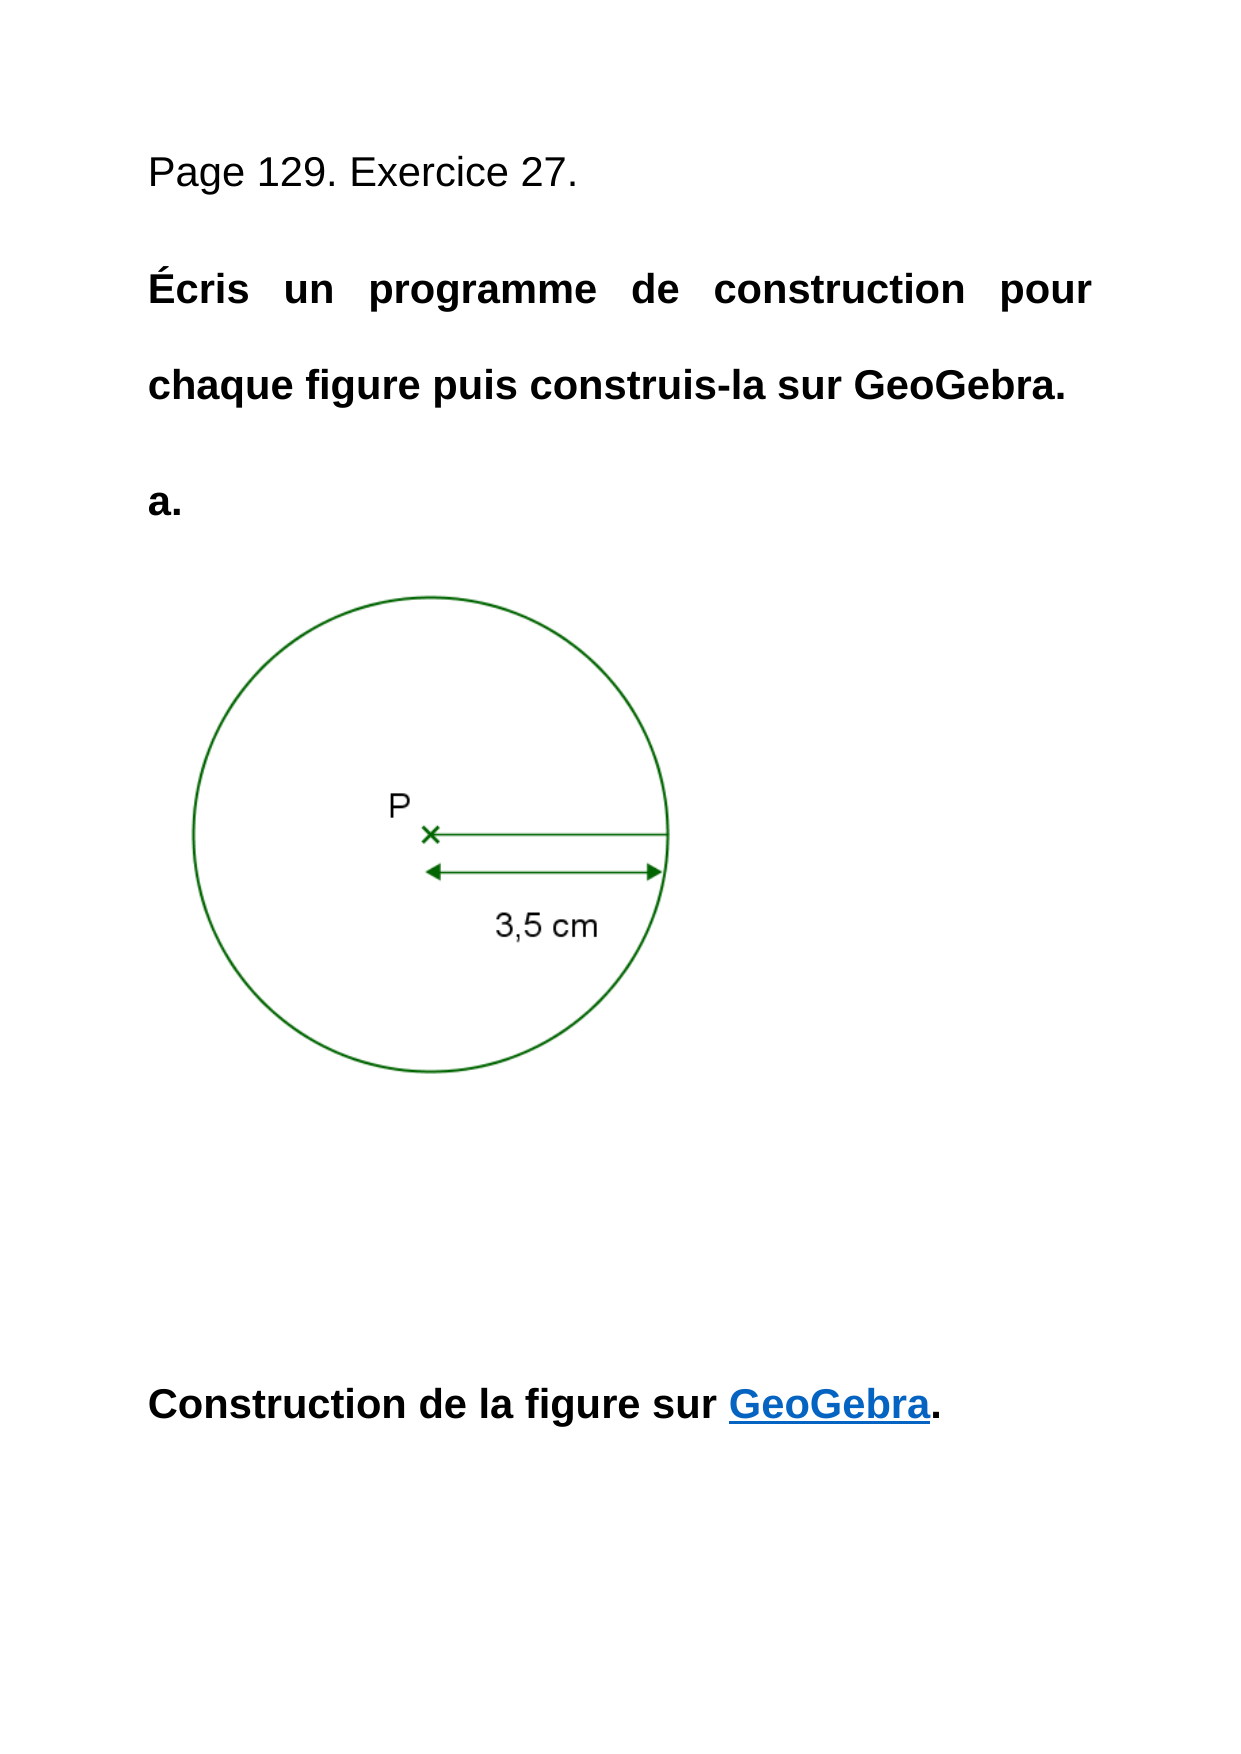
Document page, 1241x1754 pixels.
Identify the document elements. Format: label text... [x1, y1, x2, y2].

text Page 129. Exercice 27. [148, 148, 1093, 196]
text Écris un programme de construction pour chaque figure puis construis-la sur GeoGebra. [148, 264, 1093, 408]
text a. [148, 477, 1093, 525]
text Construction de la figure sur GeoGebra. [148, 1380, 1093, 1428]
